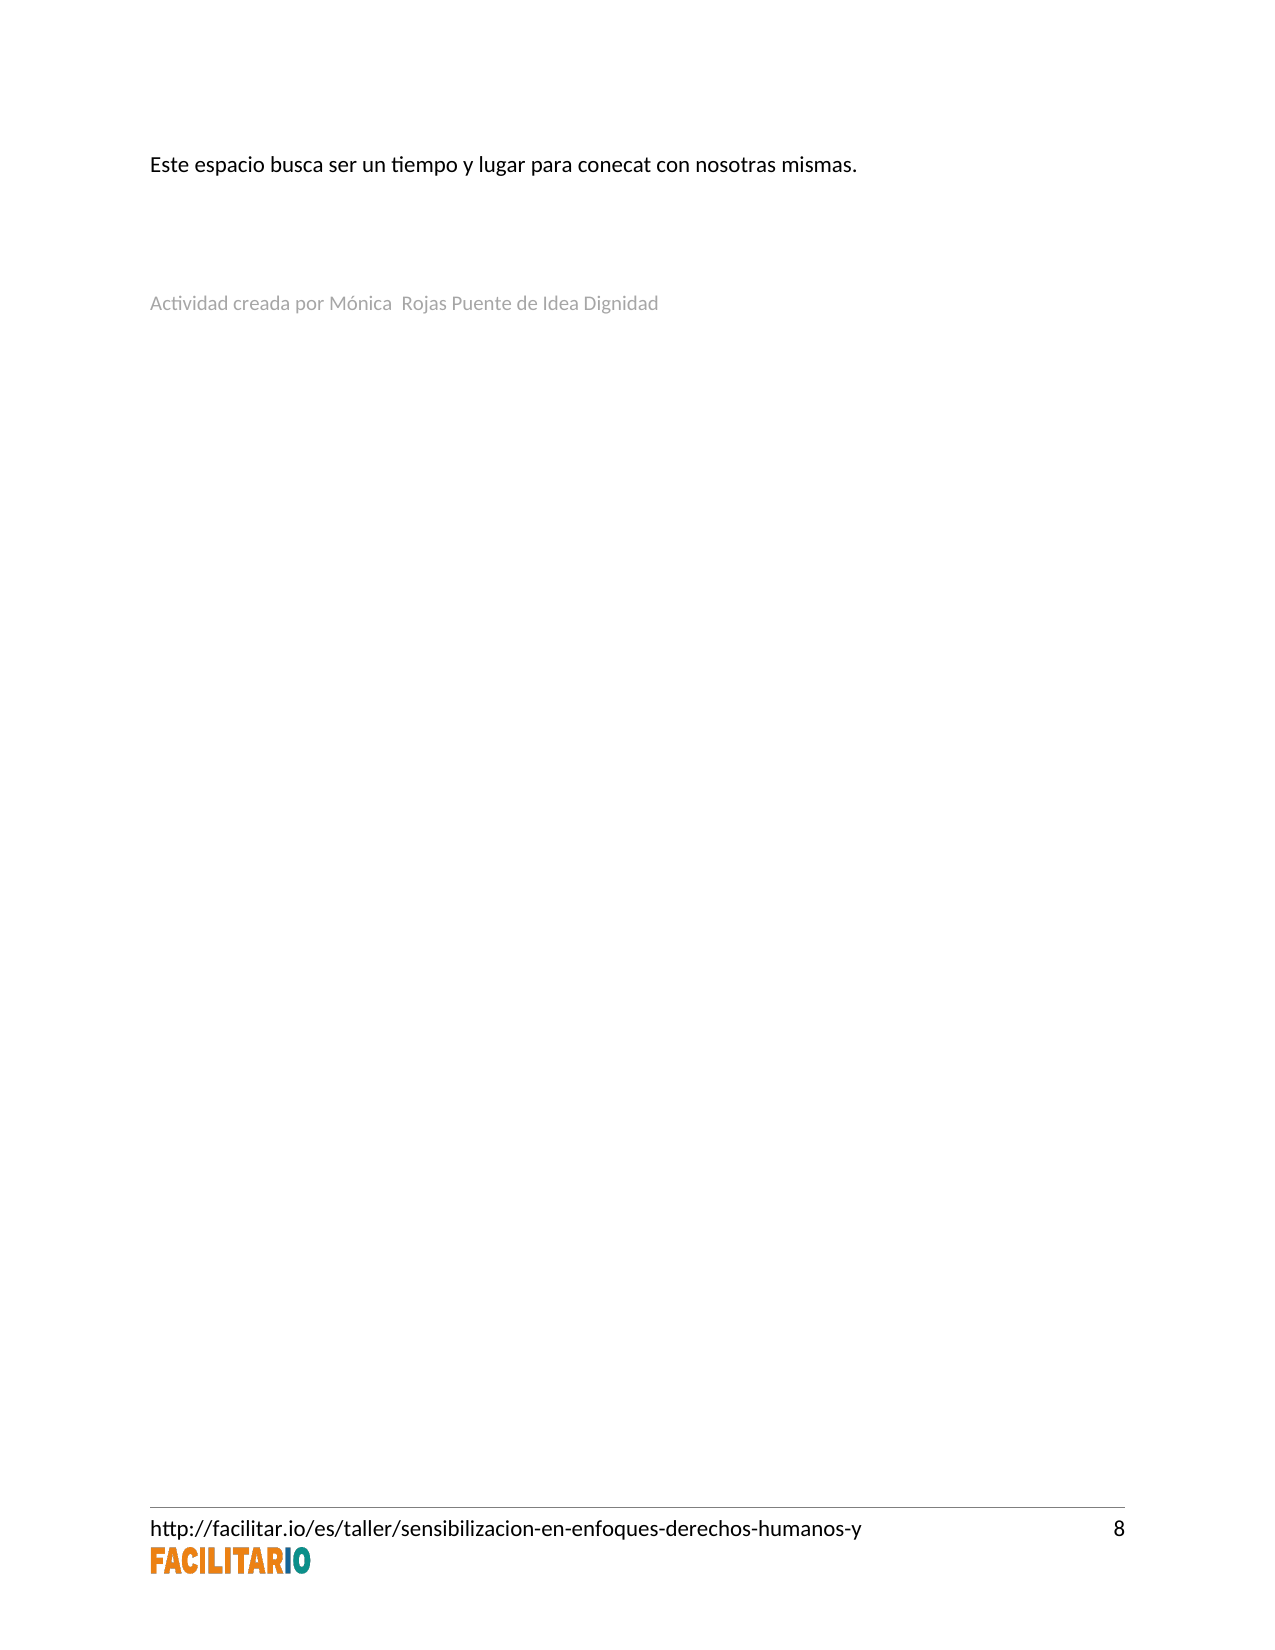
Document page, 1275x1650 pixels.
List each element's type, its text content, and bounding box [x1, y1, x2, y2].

text Actividad creada por Mónica Rojas Puente de Idea Dignidad [150, 291, 1125, 316]
text Este espacio busca ser un tiempo y lugar para conecat con nosotras mismas. [150, 150, 1125, 178]
picture [145, 1544, 315, 1576]
